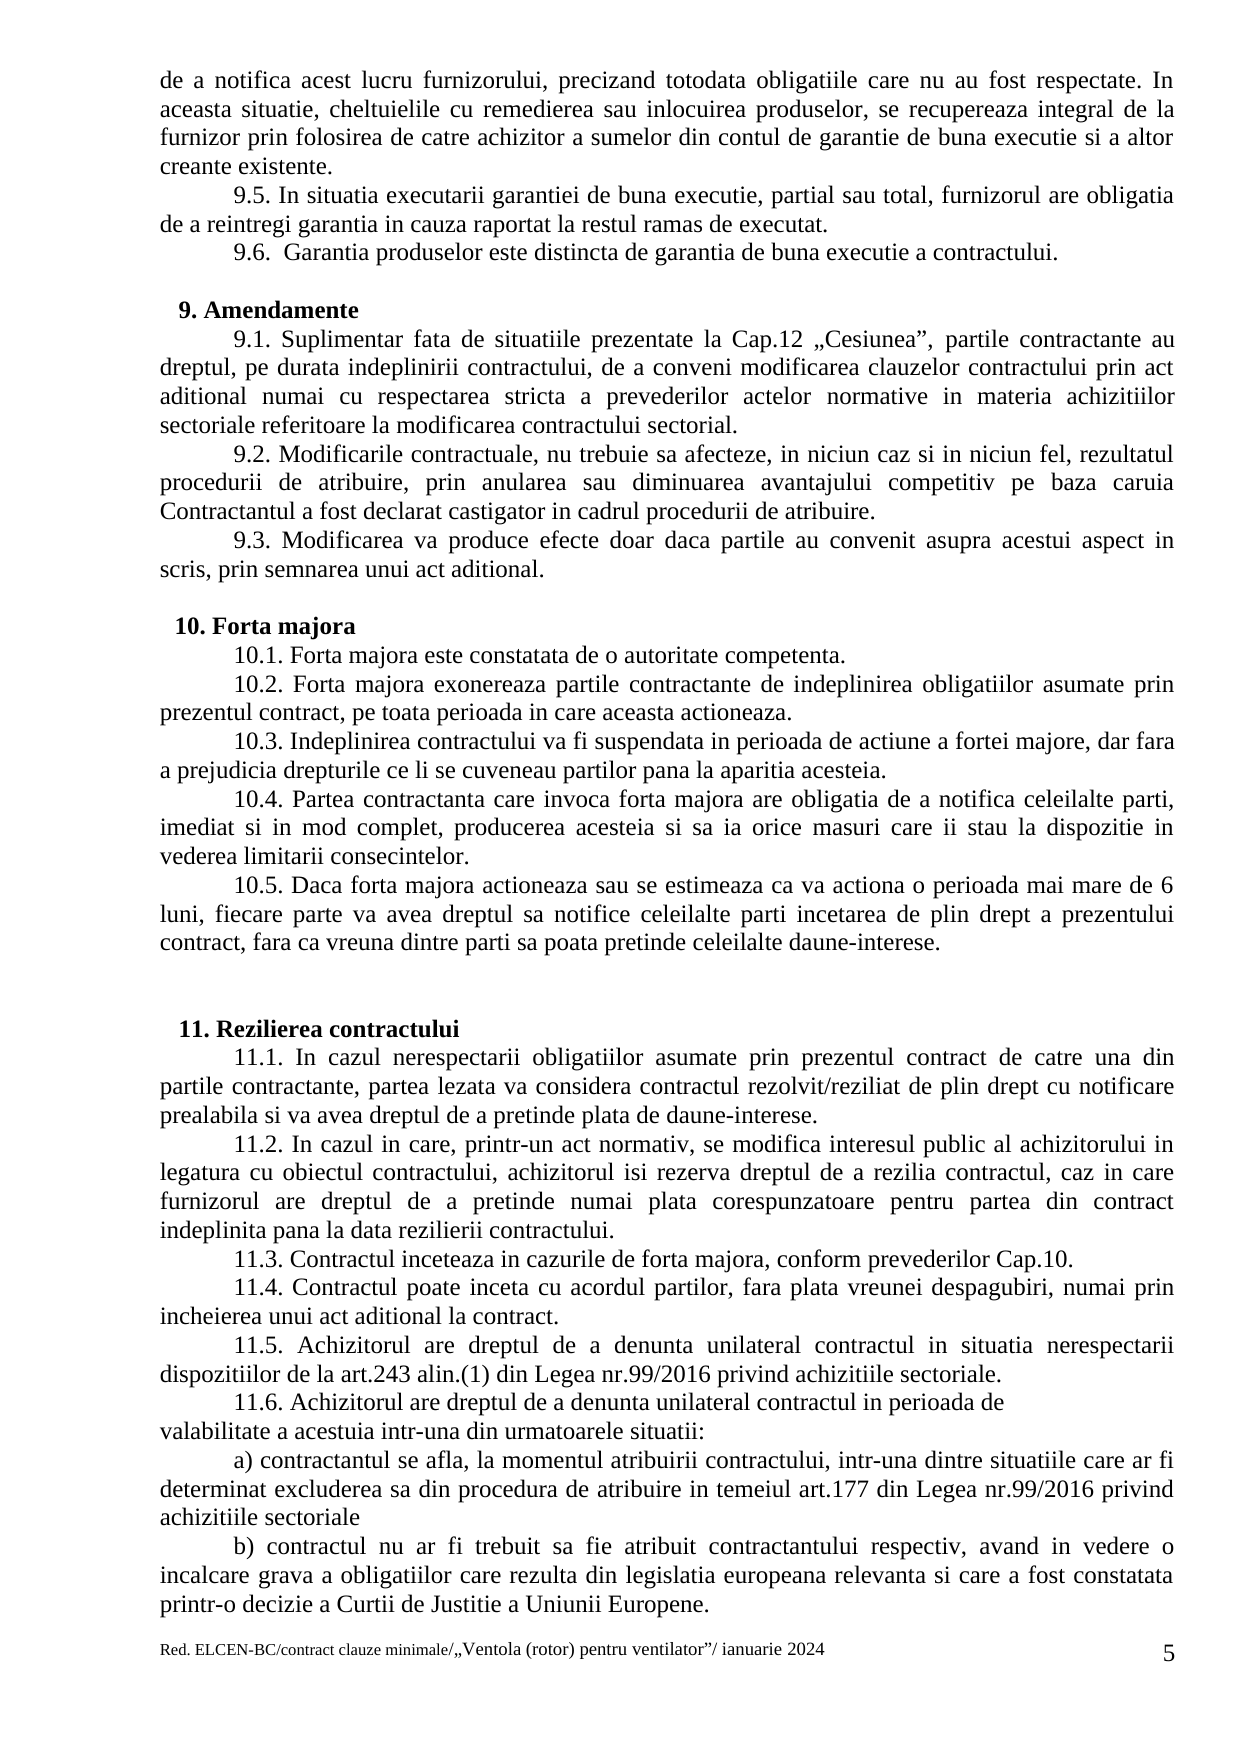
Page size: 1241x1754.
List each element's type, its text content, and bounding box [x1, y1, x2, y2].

text 10.2. Forta majora exonereaza partile contractante de indeplinirea obligatiilor asumate prin prezentul contract, pe toata perioada in care aceasta actioneaza. [159, 669, 1175, 726]
text valabilitate a acestuia intr-una din urmatoarele situatii: [159, 1416, 1175, 1445]
text 11.1. In cazul nerespectarii obligatiilor asumate prin prezentul contract de catre una din partile contractante, partea lezata va considera contractul rezolvit/reziliat de plin drept cu notificare prealabila si va avea dreptul de a pretinde plata de daune-interese. [159, 1042, 1175, 1129]
text 9.1. Suplimentar fata de situatiile prezentate la Cap.12 „Cesiunea”, partile contractante au dreptul, pe durata indeplinirii contractului, de a conveni modificarea clauzelor contractului prin act aditional numai cu respectarea stricta a prevederilor actelor normative in materia achizitiilor sectoriale referitoare la modificarea contractului sectorial. [159, 324, 1175, 439]
text 11.4. Contractul poate inceta cu acordul partilor, fara plata vreunei despagubiri, numai prin incheierea unui act aditional la contract. [159, 1272, 1175, 1330]
text 9.5. In situatia executarii garantiei de buna executie, partial sau total, furnizorul are obligatia de a reintregi garantia in cauza raportat la restul ramas de executat. [159, 180, 1175, 237]
text 9.2. Modificarile contractuale, nu trebuie sa afecteze, in niciun caz si in niciun fel, rezultatul procedurii de atribuire, prin anularea sau diminuarea avantajului competitiv pe baza caruia Contractantul a fost declarat castigator in cadrul procedurii de atribuire. [159, 439, 1175, 525]
text 10.3. Indeplinirea contractului va fi suspendata in perioada de actiune a fortei majore, dar fara a prejudicia drepturile ce li se cuveneau partilor pana la aparitia acesteia. [159, 726, 1175, 784]
text 9. Amendamente [159, 295, 1175, 324]
text 11.6. Achizitorul are dreptul de a denunta unilateral contractul in perioada de [159, 1387, 1175, 1416]
text a) contractantul se afla, la momentul atribuirii contractului, intr-una dintre situatiile care ar fi determinat excluderea sa din procedura de atribuire in temeiul art.177 din Legea nr.99/2016 privind achizitiile sectoriale [159, 1445, 1175, 1531]
list 9.3. Modificarea va produce efecte doar daca partile au convenit asupra acestui aspect in scris, prin semnarea unui act aditional. [159, 525, 1175, 582]
text 10.1. Forta majora este constatata de o autoritate competenta. [159, 640, 1175, 669]
text 9.6. Garantia produselor este distincta de garantia de buna executie a contractului. [159, 237, 1175, 266]
text 11.5. Achizitorul are dreptul de a denunta unilateral contractul in situatia nerespectarii dispozitiilor de la art.243 alin.(1) din Legea nr.99/2016 privind achizitiile sectoriale. [159, 1330, 1175, 1387]
text 10. Forta majora [159, 611, 1175, 640]
text 11.3. Contractul inceteaza in cazurile de forta majora, conform prevederilor Cap.10. [159, 1244, 1175, 1272]
text 10.4. Partea contractanta care invoca forta majora are obligatia de a notifica celeilalte parti, imediat si in mod complet, producerea acesteia si sa ia orice masuri care ii stau la dispozitie in vederea limitarii consecintelor. [159, 784, 1175, 870]
text 10.5. Daca forta majora actioneaza sau se estimeaza ca va actiona o perioada mai mare de 6 luni, fiecare parte va avea dreptul sa notifice celeilalte parti incetarea de plin drept a prezentului contract, fara ca vreuna dintre parti sa poata pretinde celeilalte daune-interese. [159, 870, 1175, 956]
text b) contractul nu ar fi trebuit sa fie atribuit contractantului respectiv, avand in vedere o incalcare grava a obligatiilor care rezulta din legislatia europeana relevanta si care a fost constatata printr-o decizie a Curtii de Justitie a Uniunii Europene. [159, 1531, 1175, 1617]
text 11. Rezilierea contractului [159, 1014, 1175, 1042]
text 11.2. In cazul in care, printr-un act normativ, se modifica interesul public al achizitorului in legatura cu obiectul contractului, achizitorul isi rezerva dreptul de a rezilia contractul, caz in care furnizorul are dreptul de a pretinde numai plata corespunzatoare pentru partea din contract indeplinita pana la data rezilierii contractului. [159, 1129, 1175, 1244]
